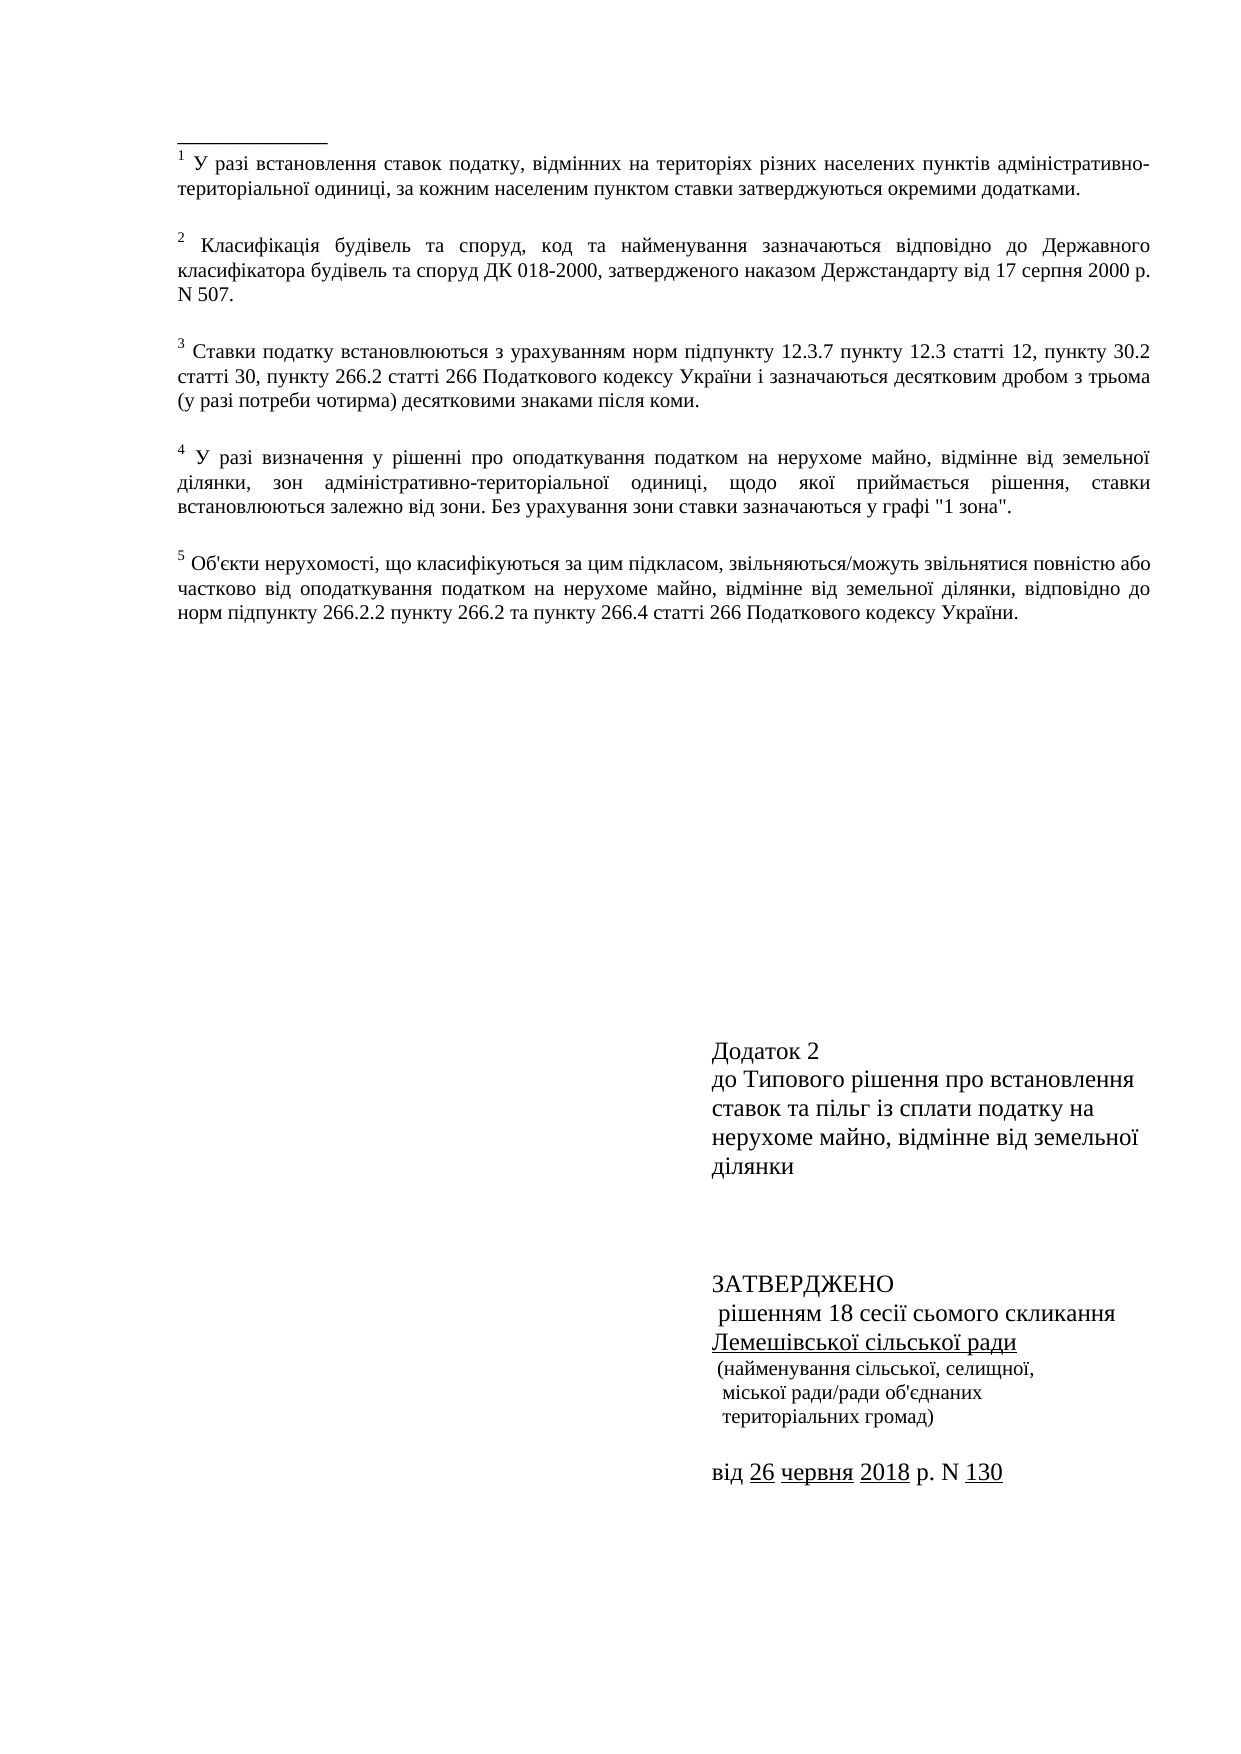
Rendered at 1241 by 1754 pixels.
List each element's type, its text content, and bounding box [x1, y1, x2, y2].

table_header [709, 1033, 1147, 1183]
text 5 Об'єкти нерухомості, що класифікуються за цим підкласом, звільняються/можуть звільнятися повністю або частково від оподаткування податком на нерухоме майно, відмінне від земельної ділянки, відповідно до норм підпункту 266.2.2 пункту 266.2 та пункту 266.4 статті 266 Податкового кодексу України. [177, 547, 1152, 624]
text 2 Класифікація будівель та споруд, код та найменування зазначаються відповідно до Державного класифікатора будівель та споруд ДК 018-2000, затвердженого наказом Держстандарту від 17 серпня 2000 р. N 507. [177, 229, 1152, 306]
text 3 Ставки податку встановлюються з урахуванням норм підпункту 12.3.7 пункту 12.3 статті 12, пункту 30.2 статті 30, пункту 266.2 статті 266 Податкового кодексу України і зазначаються десятковим дробом з трьома (у разі потреби чотирма) десятковими знаками після коми. [177, 335, 1152, 412]
text 4 У разі визначення у рішенні про оподаткування податком на нерухоме майно, відмінне від земельної ділянки, зон адміністративно-територіальної одиниці, щодо якої приймається рішення, ставки встановлюються залежно від зони. Без урахування зони ставки зазначаються у графі "1 зона". [177, 441, 1152, 518]
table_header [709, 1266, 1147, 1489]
text ____________ 1 У разі встановлення ставок податку, відмінних на територіях різних населених пунктів адміністративно-територіальної одиниці, за кожним населеним пунктом ставки затверджуються окремими додатками. [177, 118, 1152, 200]
